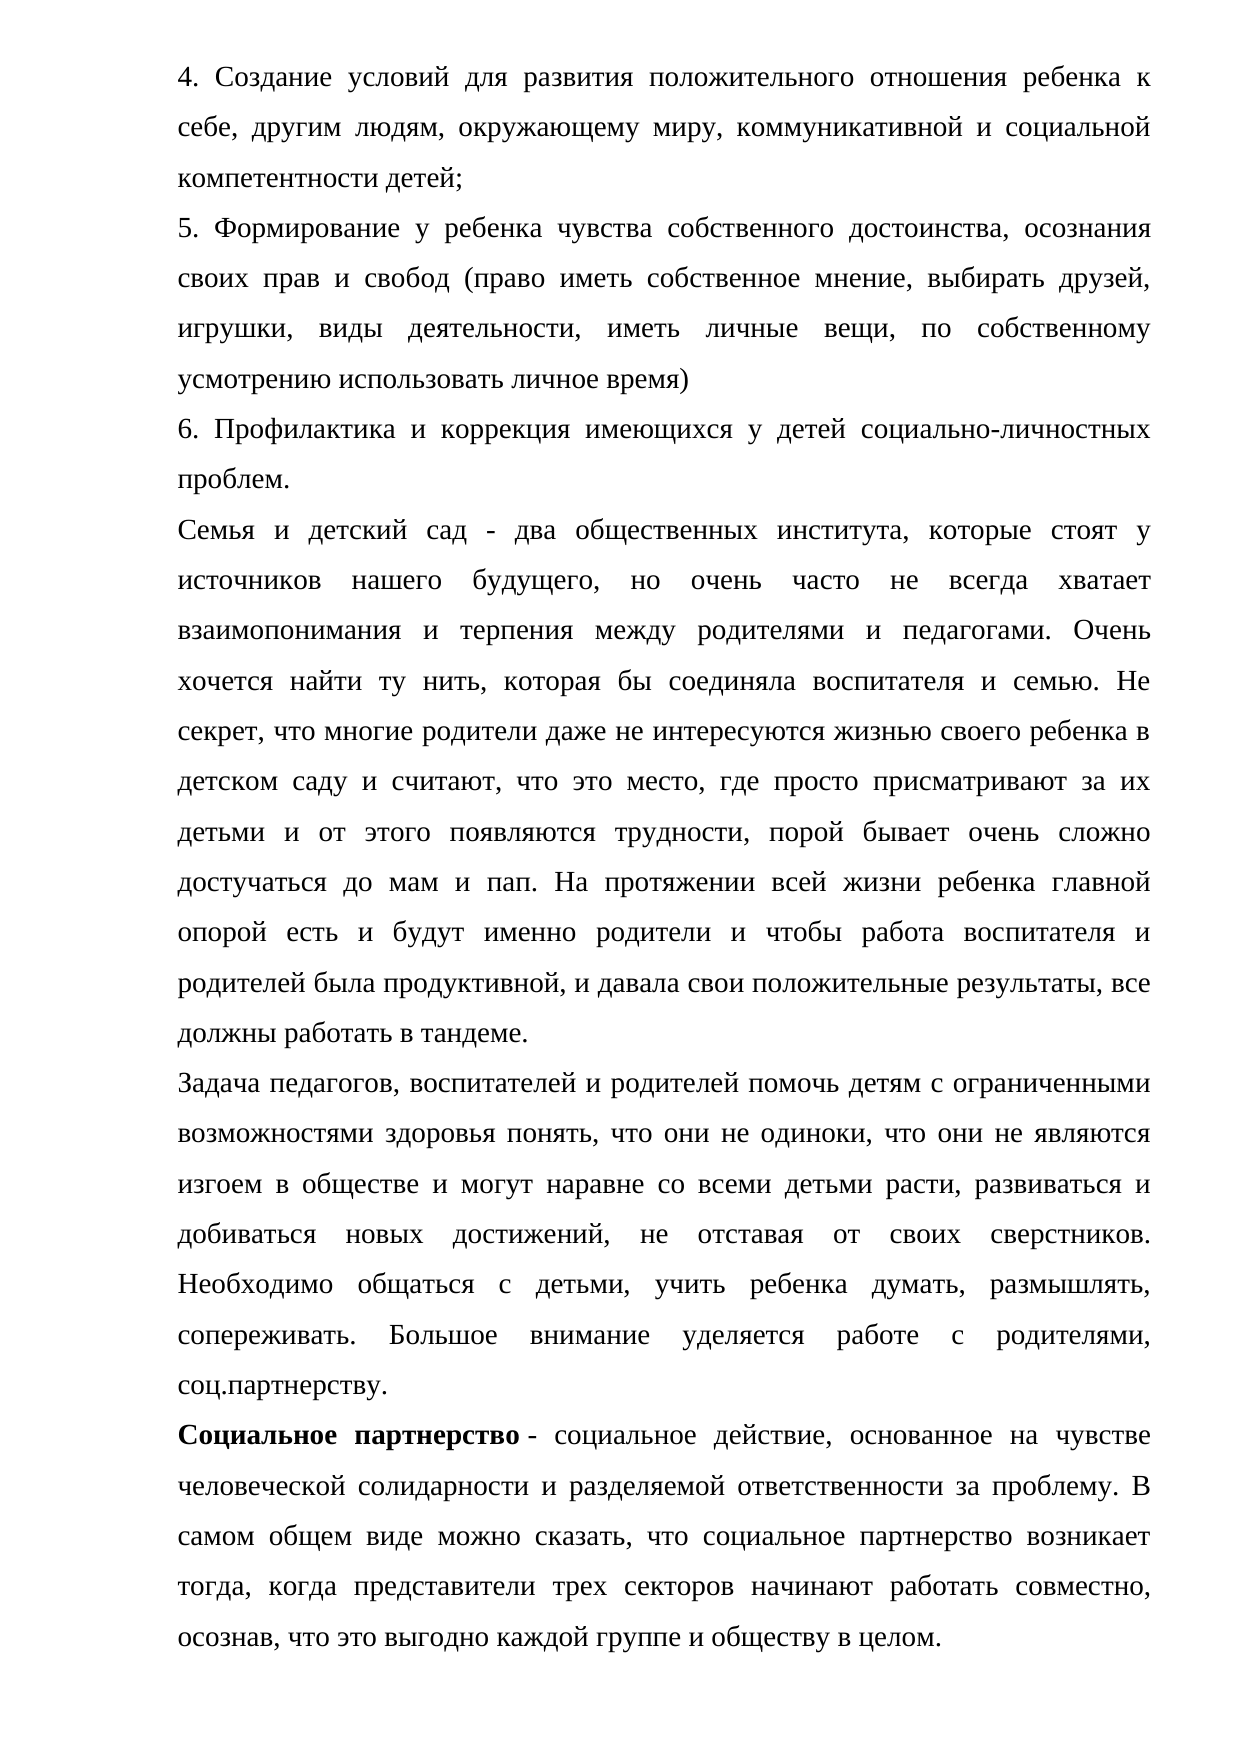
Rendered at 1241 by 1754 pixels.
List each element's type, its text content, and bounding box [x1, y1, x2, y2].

text 6. Профилактика и коррекция имеющихся у детей социально-личностных проблем. [177, 411, 1152, 495]
text Семья и детский сад - два общественных института, которые стоят у источников нашего будущего, но очень часто не всегда хватает взаимопонимания и терпения между родителями и педагогами. Очень хочется найти ту нить, которая бы соединяла воспитателя и семью. Не секрет, что многие родители даже не интересуются жизнью своего ребенка в детском саду и считают, что это место, где просто присматривают за их детьми и от этого появляются трудности, порой бывает очень сложно достучаться до мам и пап. На протяжении всей жизни ребенка главной опорой есть и будут именно родители и чтобы работа воспитателя и родителей была продуктивной, и давала свои положительные результаты, все должны работать в тандеме. [177, 512, 1152, 1048]
text Социальное партнерство - социальное действие, основанное на чувстве человеческой солидарности и разделяемой ответственности за проблему. В самом общем виде можно сказать, что социальное партнерство возникает тогда, когда представители трех секторов начинают работать совместно, осознав, что это выгодно каждой группе и обществу в целом. [177, 1417, 1152, 1652]
text 4. Создание условий для развития положительного отношения ребенка к себе, другим людям, окружающему миру, коммуникативной и социальной компетентности детей; [177, 59, 1152, 193]
text 5. Формирование у ребенка чувства собственного достоинства, осознания своих прав и свобод (право иметь собственное мнение, выбирать друзей, игрушки, виды деятельности, иметь личные вещи, по собственному усмотрению использовать личное время) [177, 210, 1152, 394]
text Задача педагогов, воспитателей и родителей помочь детям с ограниченными возможностями здоровья понять, что они не одиноки, что они не являются изгоем в обществе и могут наравне со всеми детьми расти, развиваться и добиваться новых достижений, не отставая от своих сверстников. Необходимо общаться с детьми, учить ребенка думать, размышлять, сопереживать. Большое внимание уделяется работе с родителями, соц.партнерству. [177, 1065, 1152, 1401]
